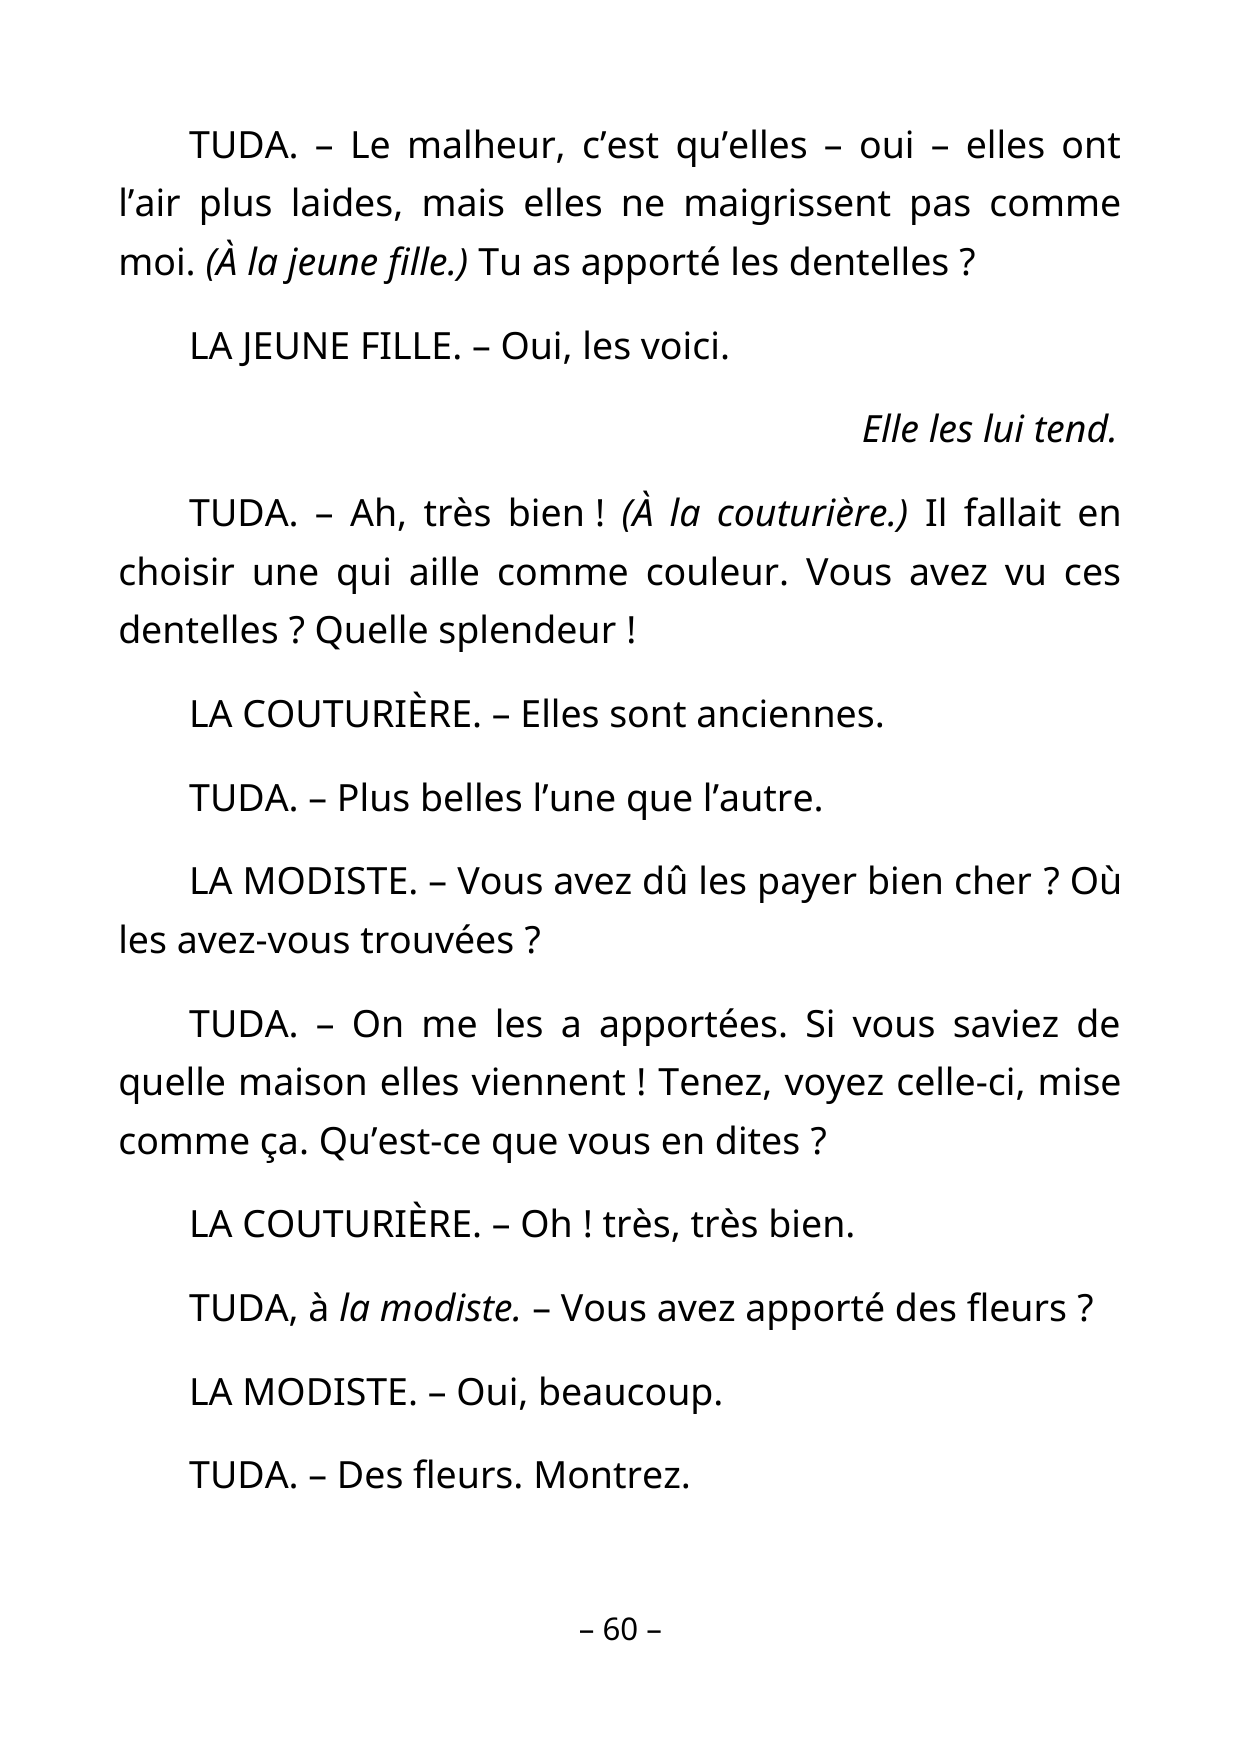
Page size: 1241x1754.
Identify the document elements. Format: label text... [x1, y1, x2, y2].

text LA MODISTE. – Oui, beaucoup. [118, 1365, 1122, 1416]
text TUDA. – Le malheur, c’est qu’elles – oui – elles ont l’air plus laides, mais elles ne maigrissent pas comme moi. (À la jeune fille.) Tu as apporté les dentelles ? [118, 118, 1122, 286]
text TUDA. – Des fleurs. Montrez. [118, 1449, 1122, 1500]
text LA JEUNE FILLE. – Oui, les voici. [118, 319, 1122, 370]
text LA COUTURIÈRE. – Elles sont anciennes. [118, 687, 1122, 738]
text Elle les lui tend. [118, 403, 1122, 454]
text TUDA, à la modiste. – Vous avez apporté des fleurs ? [118, 1281, 1122, 1332]
text TUDA. – Ah, très bien ! (À la couturière.) Il fallait en choisir une qui aille comme couleur. Vous avez vu ces dentelles ? Quelle splendeur ! [118, 486, 1122, 655]
text TUDA. – Plus belles l’une que l’autre. [118, 771, 1122, 822]
text TUDA. – On me les a apportées. Si vous saviez de quelle maison elles viennent ! Tenez, voyez celle-ci, mise comme ça. Qu’est-ce que vous en dites ? [118, 997, 1122, 1165]
text LA MODISTE. – Vous avez dû les payer bien cher ? Où les avez-vous trouvées ? [118, 854, 1122, 964]
text LA COUTURIÈRE. – Oh ! très, très bien. [118, 1198, 1122, 1249]
